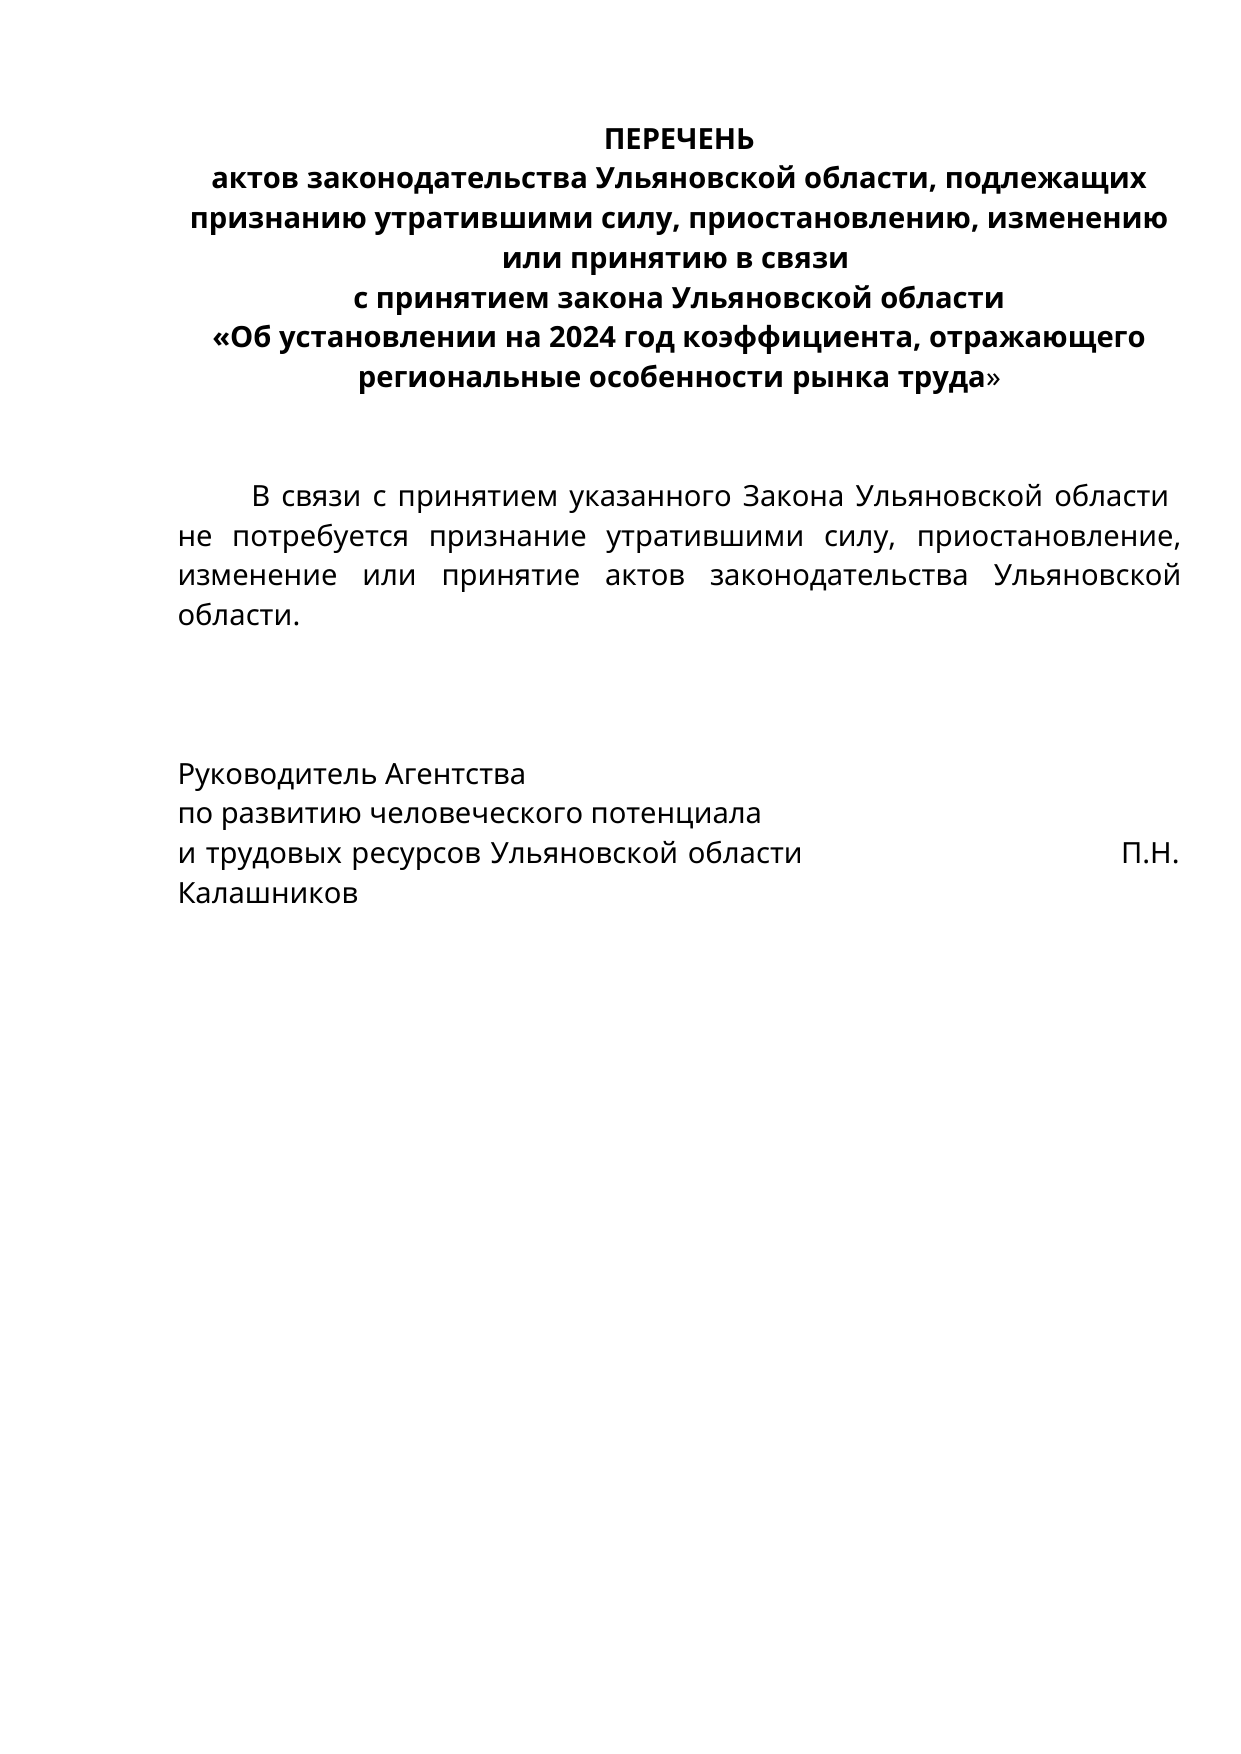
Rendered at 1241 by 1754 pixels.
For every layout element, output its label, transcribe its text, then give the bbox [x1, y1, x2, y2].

text и трудовых ресурсов Ульяновской области П.Н. Калашников [177, 832, 1181, 912]
text актов законодательства Ульяновской области, подлежащих признанию утратившими силу, приостановлению, изменению или принятию в связи с принятием закона Ульяновской области [177, 158, 1181, 317]
text по развитию человеческого потенциала [177, 793, 1181, 832]
text ПЕРЕЧЕНЬ [177, 118, 1181, 158]
text Руководитель Агентства [177, 753, 1181, 793]
text «Об установлении на 2024 год коэффициента, отражающего региональные особенности рынка труда» [177, 317, 1181, 396]
text В связи с принятием указанного Закона Ульяновской области не потребуется признание утратившими силу, приостановление, изменение или принятие актов законодательства Ульяновской области. [177, 475, 1181, 634]
